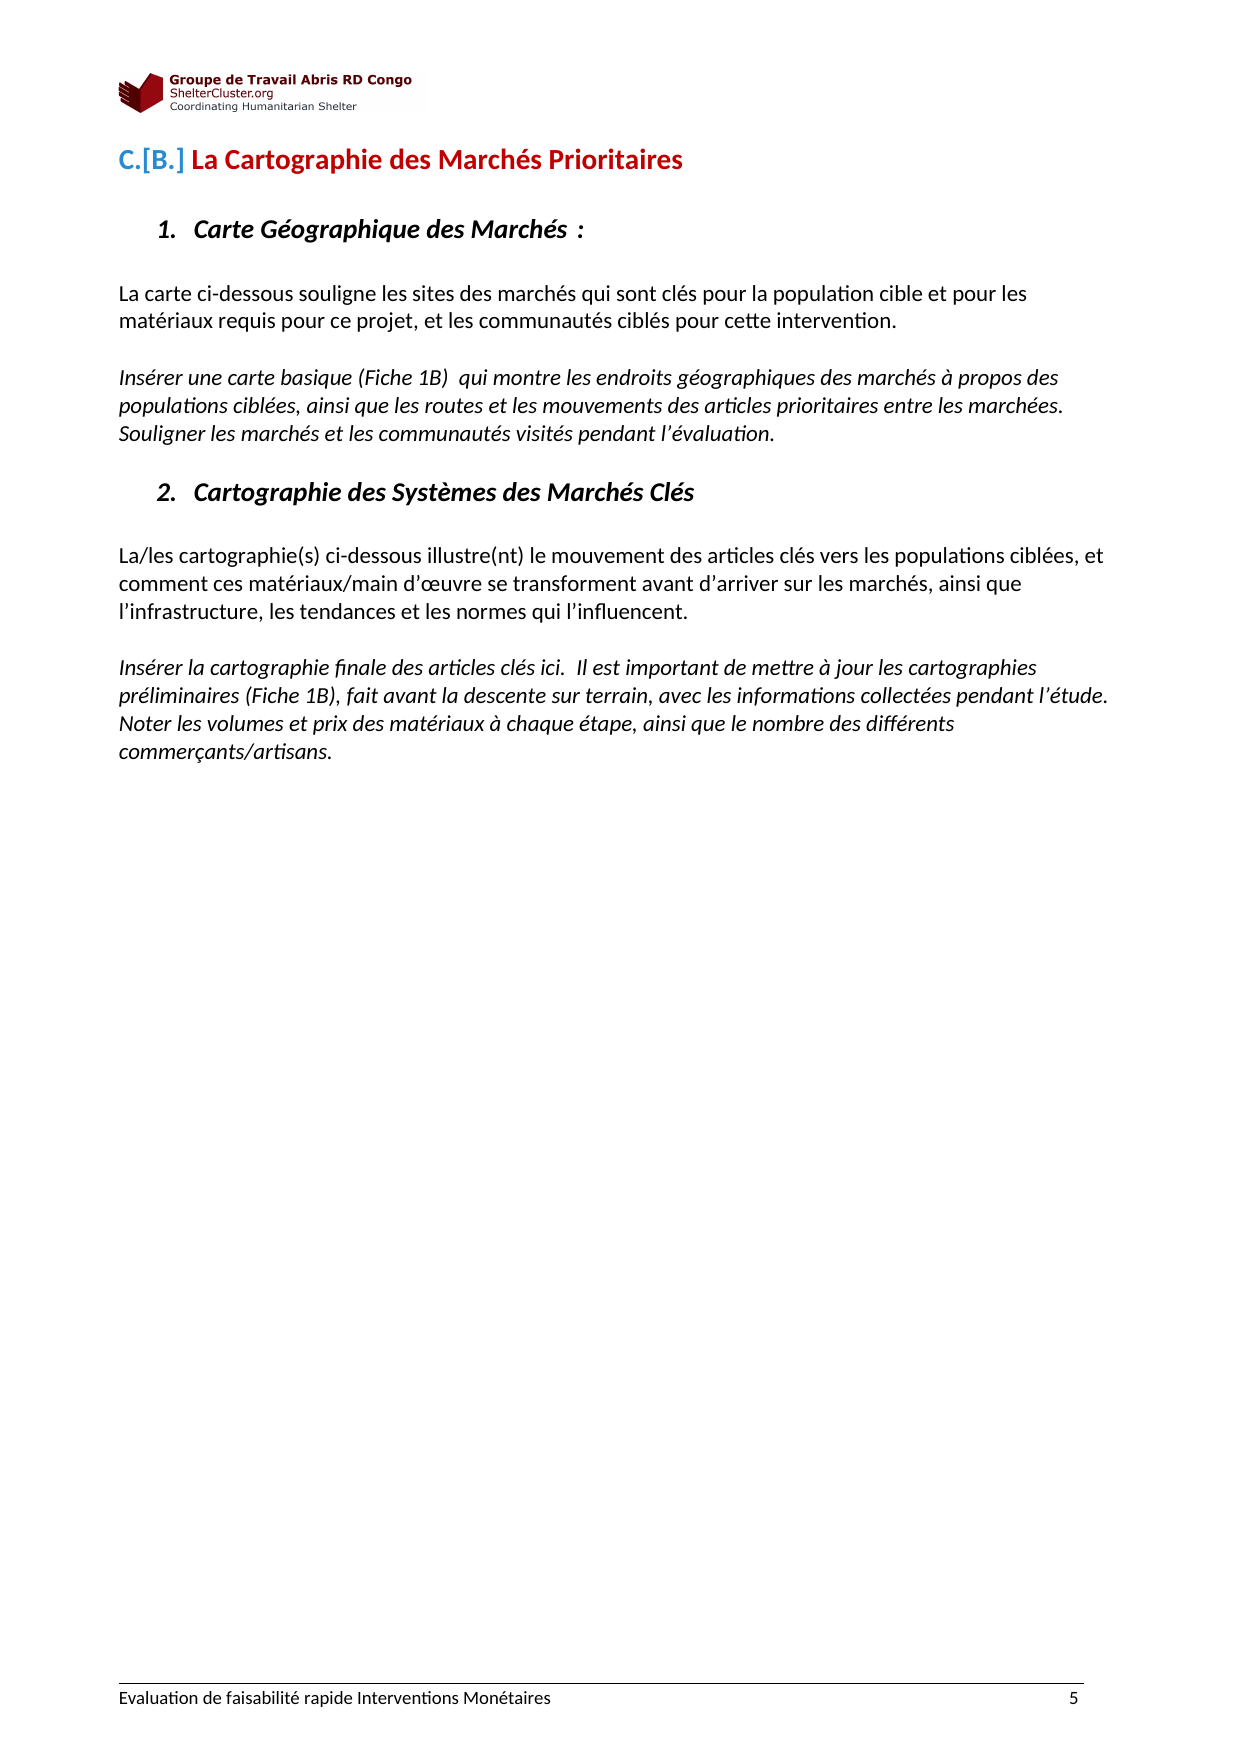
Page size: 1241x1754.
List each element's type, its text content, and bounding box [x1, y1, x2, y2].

list Cartographie des Systèmes des Marchés Clés [156, 475, 1122, 508]
text La carte ci-dessous souligne les sites des marchés qui sont clés pour la population cible et pour les matériaux requis pour ce projet, et les communautés ciblés pour cette intervention. [118, 279, 1122, 335]
list Carte Géographique des Marchés : [156, 213, 1122, 246]
text La/les cartographie(s) ci-dessous illustre(nt) le mouvement des articles clés vers les populations ciblées, et comment ces matériaux/main d’œuvre se transforment avant d’arriver sur les marchés, ainsi que l’infrastructure, les tendances et les normes qui l’influencent. [118, 541, 1122, 625]
text Insérer une carte basique (Fiche 1B) qui montre les endroits géographiques des marchés à propos des populations ciblées, ainsi que les routes et les mouvements des articles prioritaires entre les marchées. Souligner les marchés et les communautés visités pendant l’évaluation. [118, 363, 1122, 447]
picture [118, 73, 429, 113]
list La Cartographie des Marchés Prioritaires [118, 141, 1122, 177]
text Insérer la cartographie finale des articles clés ici. Il est important de mettre à jour les cartographies préliminaires (Fiche 1B), fait avant la descente sur terrain, avec les informations collectées pendant l’étude. Noter les volumes et prix des matériaux à chaque étape, ainsi que le nombre des différents commerçants/artisans. [118, 653, 1122, 765]
